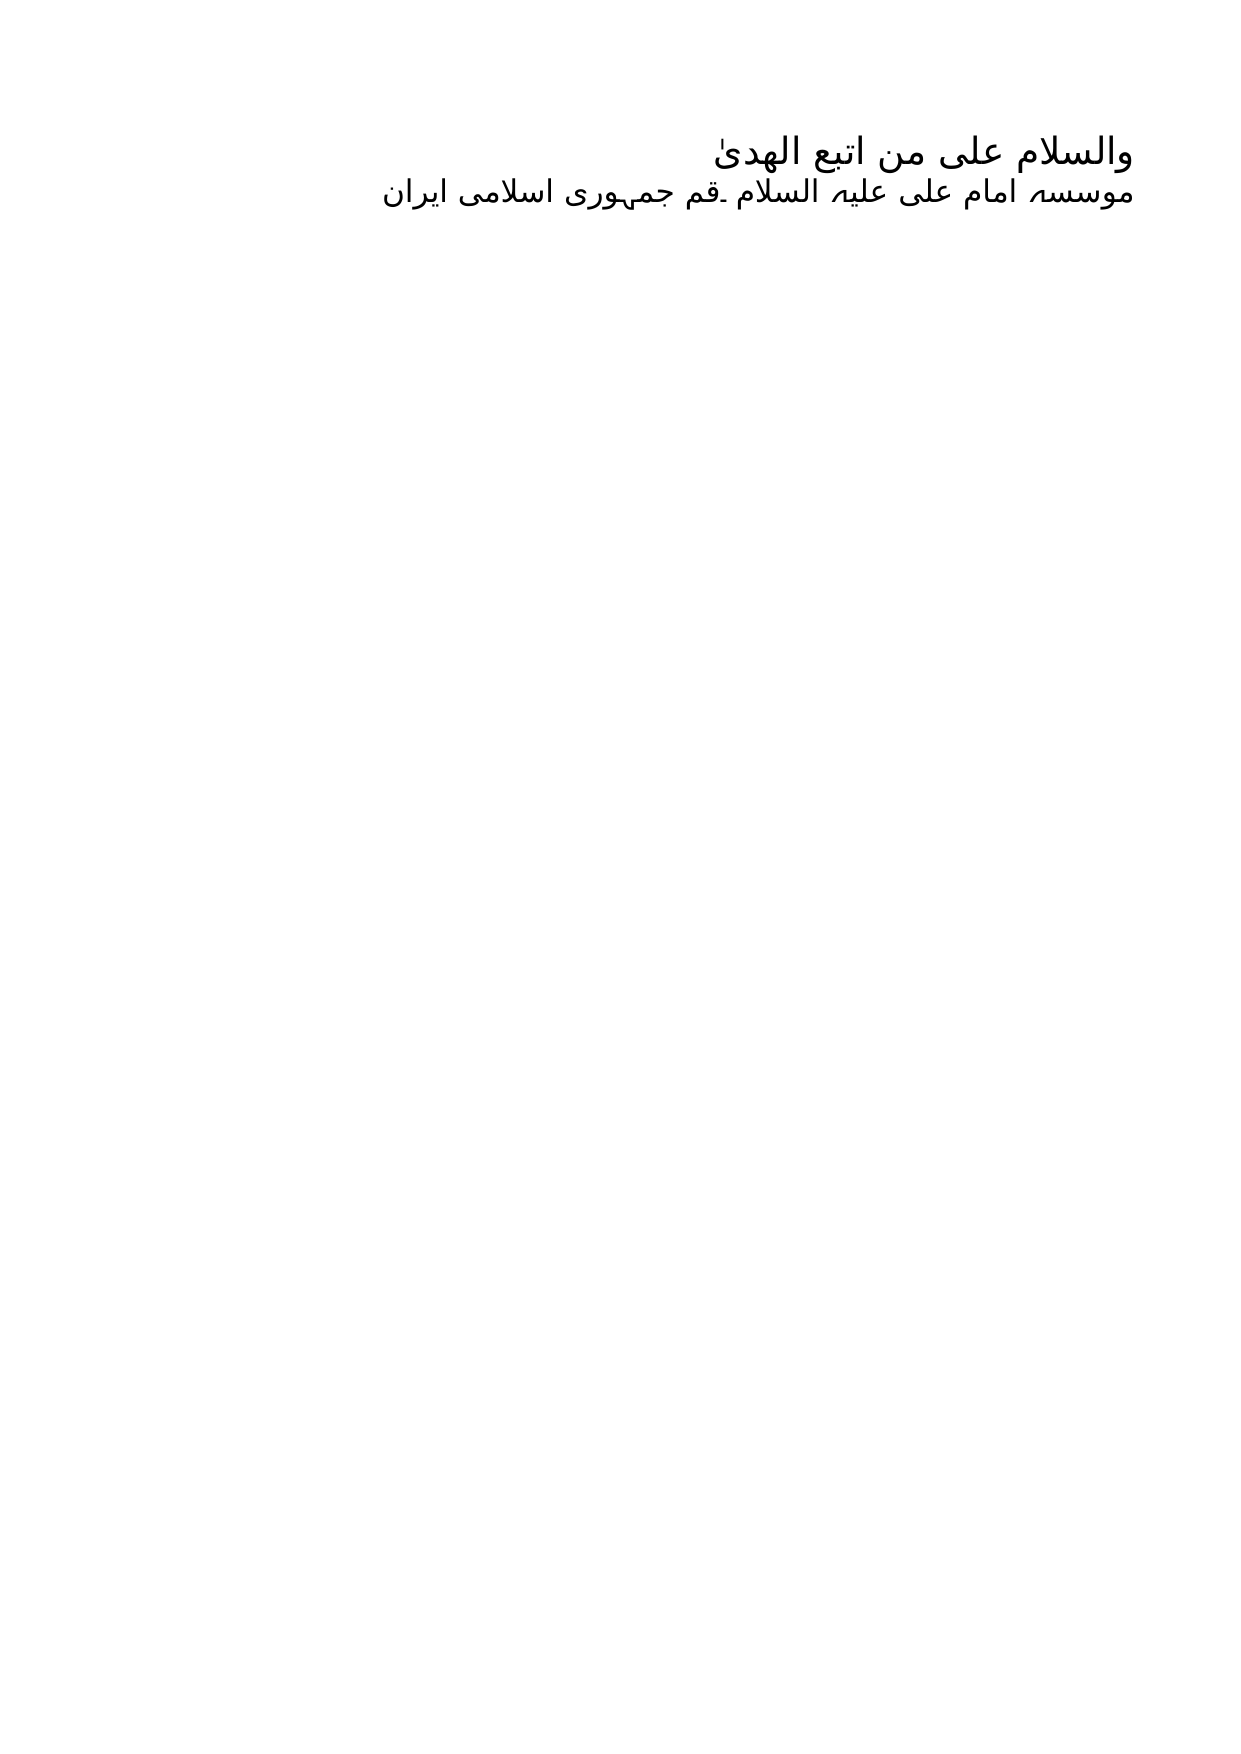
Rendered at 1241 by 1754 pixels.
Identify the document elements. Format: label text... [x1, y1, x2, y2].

text والسلام علی من اتبع الهدیٰ [75, 130, 1165, 173]
text موسسہ امام علی علیہ السلام ۔قم جمہوری اسلامی ایران [75, 173, 1165, 210]
